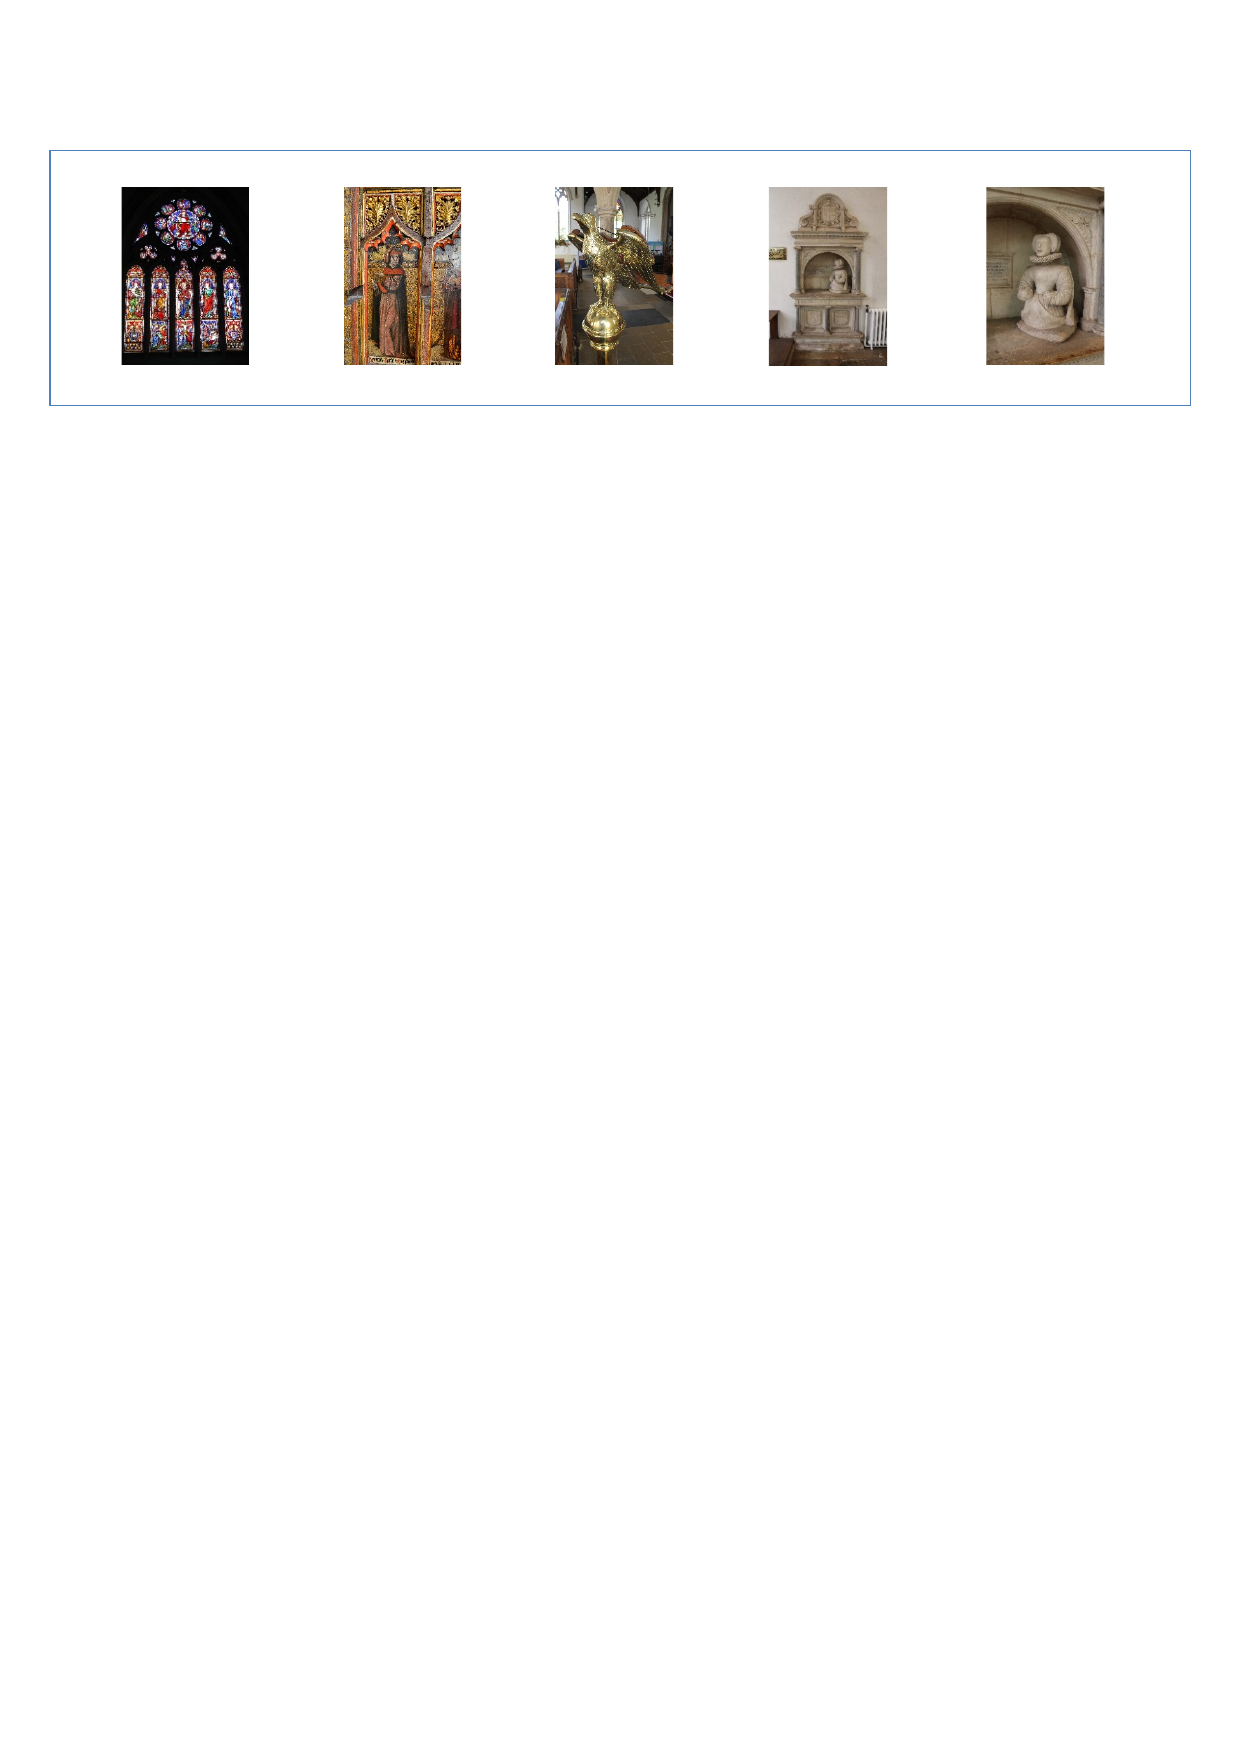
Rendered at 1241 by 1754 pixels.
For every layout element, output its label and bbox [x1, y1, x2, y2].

table_cell [51, 151, 1190, 405]
picture [768, 187, 888, 366]
picture [344, 187, 462, 365]
picture [555, 187, 674, 365]
picture [121, 187, 249, 365]
picture [986, 187, 1105, 365]
